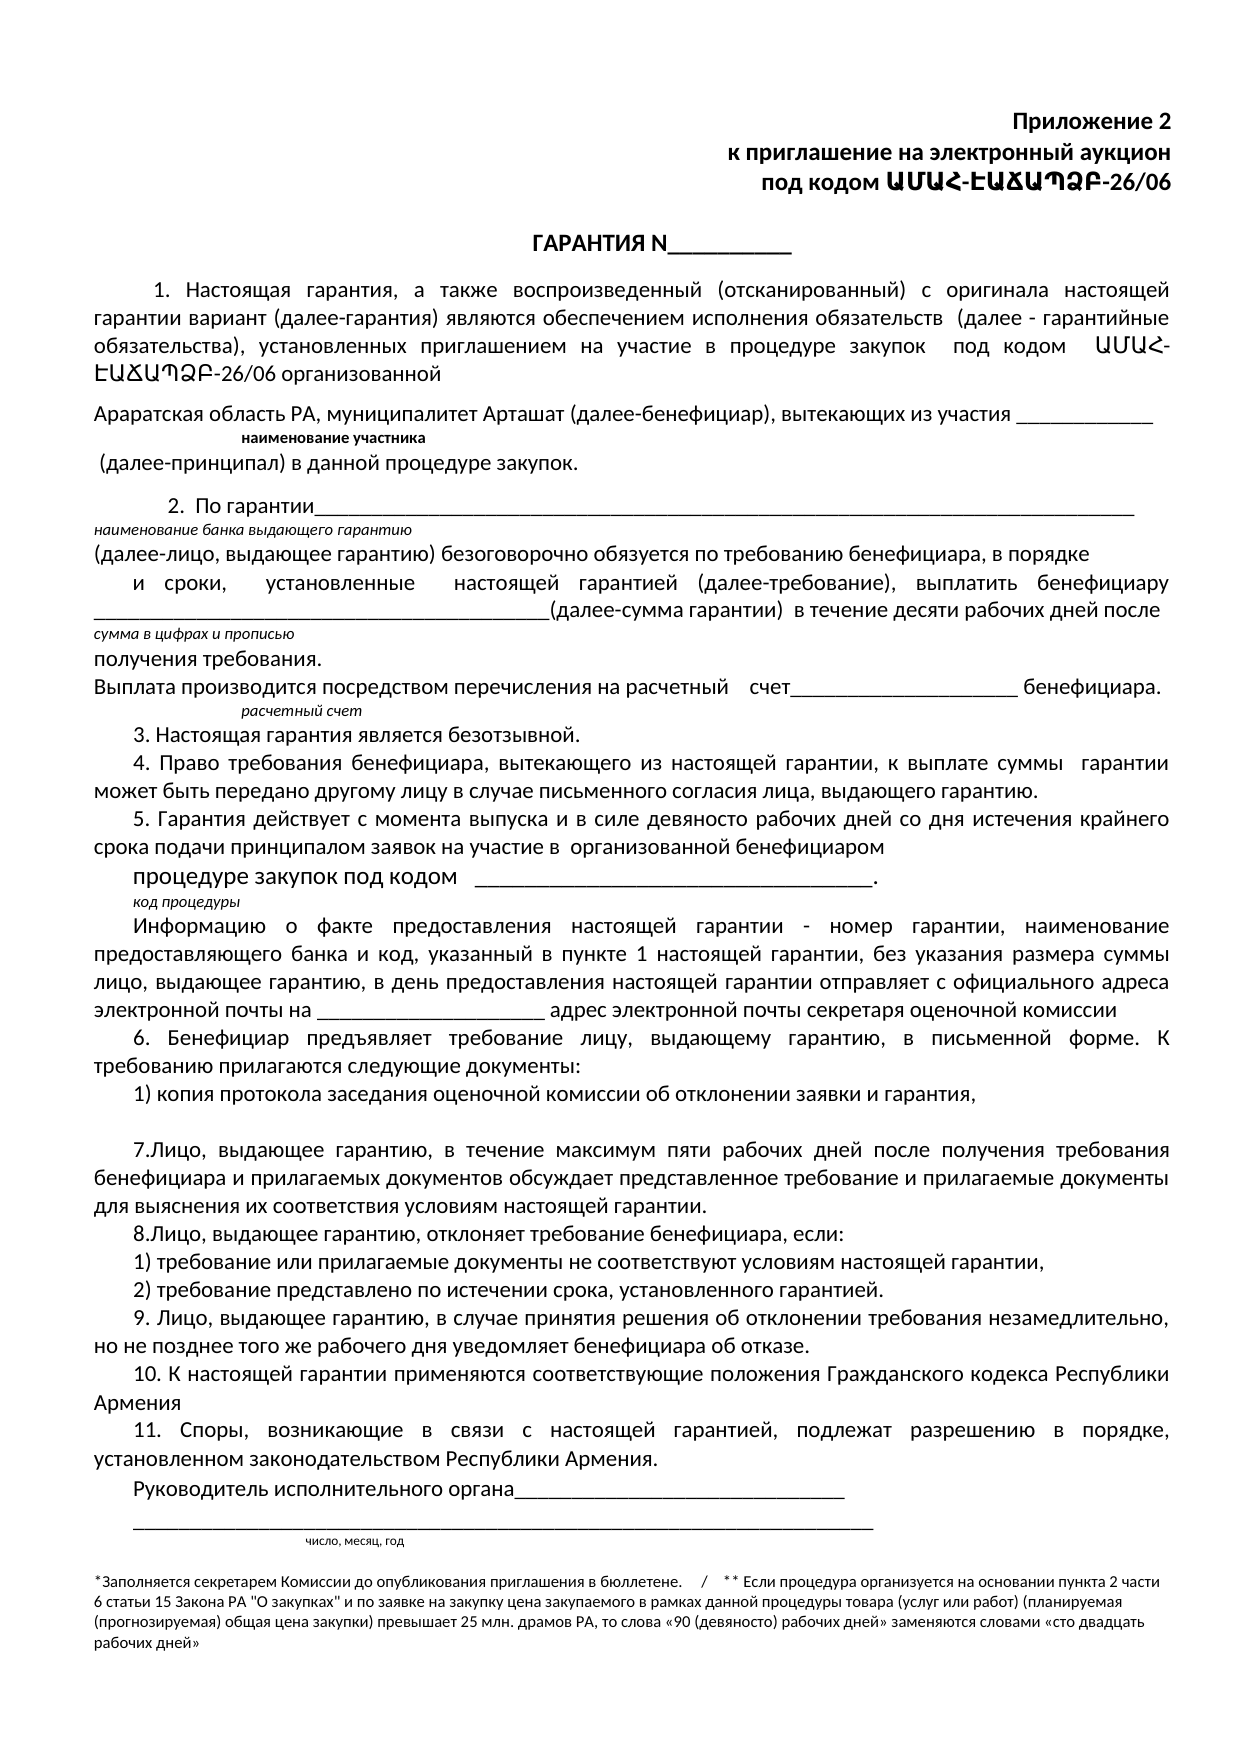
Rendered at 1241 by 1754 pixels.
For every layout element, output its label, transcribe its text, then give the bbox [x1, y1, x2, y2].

text расчетный счет [94, 700, 1171, 720]
text _________________________________________________________________ [94, 1505, 1171, 1533]
text (далее-лицо, выдающее гарантию) безоговорочно обязуется по требованию бенефициара, в порядке [94, 539, 1171, 568]
text ГАРАНТИЯ N__________ [94, 228, 1171, 258]
text код процедуры [94, 891, 1171, 911]
text сумма в цифрах и прописью [94, 624, 1171, 644]
text 2. По гарантии________________________________________________________________________ [94, 491, 1171, 519]
text наименование участника [94, 428, 1171, 448]
text 1) требование или прилагаемые документы не соответствуют условиям настоящей гарантии, [94, 1247, 1171, 1276]
text Приложение 2 [94, 106, 1171, 136]
text к приглашение на электронный аукцион [94, 136, 1171, 167]
text (далее-принципал) в данной процедуре закупок. [94, 448, 1171, 476]
text 8.Лицо, выдающее гарантию, отклоняет требование бенефициара, если: [94, 1219, 1171, 1247]
text *Заполняется секретарем Комиссии до опубликования приглашения в бюллетене. / ** Eсли процедура организуется на основании пункта 2 части 6 статьи 15 Закона РА "О закупках" и по заявке на закупку цена закупаемого в рамках данной процедуры товара (услуг или работ) (планируемая (прогнозируемая) общая цена закупки) превышает 25 млн. драмов РА, то слова «90 (девяносто) рабочих дней» заменяются словами «сто двадцать рабочих дней» [94, 1571, 1171, 1652]
text 4. Право требования бенефициара, вытекающего из настоящей гарантии, к выплате суммы гарантии может быть передано другому лицу в случае письменного согласия лица, выдающего гарантию. [94, 748, 1171, 804]
text под кодом ԱՄԱՀ-ԷԱՃԱՊՁԲ-26/06 [94, 167, 1171, 197]
text 5. Гарантия действует с момента выпуска и в силе девяносто рабочих дней со дня истечения крайнего срока подачи принципалом заявок на участие в организованной бенефициаром [94, 804, 1171, 860]
text 6. Бенефициар предъявляет требование лицу, выдающему гарантию, в письменной форме. К требованию прилагаются следующие документы: [94, 1023, 1171, 1079]
text Араратская область РА, муниципалитет Арташат (далее-бенефициар), вытекающих из участия ____________ [94, 399, 1171, 428]
text 3. Настоящая гарантия является безотзывной. [94, 720, 1171, 748]
text Информацию о факте предоставления настоящей гарантии - номер гарантии, наименование предоставляющего банка и код, указанный в пункте 1 настоящей гарантии, без указания размера суммы лицо, выдающее гарантию, в день предоставления настоящей гарантии отправляет с официального адреса электронной почты на ____________________ адрес электронной почты секретаря оценочной комиссии [94, 911, 1171, 1023]
text 1. Настоящая гарантия, а также воспроизведенный (отсканированный) с оригинала настоящей гарантии вариант (далее-гарантия) являются обеспечением исполнения обязательств (далее - гарантийные обязательства), установленных приглашением на участие в процедуре закупок под кодом ԱՄԱՀ-ԷԱՃԱՊՁԲ-26/06 организованной [94, 275, 1171, 387]
text Выплата производится посредством перечисления на расчетный счет____________________ бенефициара. [94, 672, 1171, 700]
text процедуре закупок под кодом ________________________________. [94, 860, 1171, 891]
text наименование банка выдающего гарантию [94, 519, 1171, 539]
text 2) требование представлено по истечении срока, установленного гарантией. [94, 1276, 1171, 1303]
text 9. Лицо, выдающее гарантию, в случае принятия решения об отклонении требования незамедлительно, но не позднее того же рабочего дня уведомляет бенефициара об отказе. [94, 1303, 1171, 1359]
text число, месяц, год [94, 1533, 1171, 1561]
text Руководитель исполнительного органа_____________________________ [94, 1474, 1171, 1502]
text 1) копия протокола заседания оценочной комиссии об отклонении заявки и гарантия, [94, 1079, 1171, 1107]
text получения требования. [94, 644, 1171, 672]
text 10. К настоящей гарантии применяются соответствующие положения Гражданского кодекса Республики Армения [94, 1359, 1171, 1416]
text 11. Споры, возникающие в связи с настоящей гарантией, подлежат разрешению в порядке, установленном законодательством Республики Армения. [94, 1416, 1171, 1472]
text и сроки, установленные настоящей гарантией (далее-требование), выплатить бенефициару ________________________________________(далее-сумма гарантии) в течение десяти рабочих дней после [94, 568, 1171, 624]
text 7.Лицо, выдающее гарантию, в течение максимум пяти рабочих дней после получения требования бенефициара и прилагаемых документов обсуждает представленное требование и прилагаемые документы для выяснения их соответствия условиям настоящей гарантии. [94, 1135, 1171, 1219]
